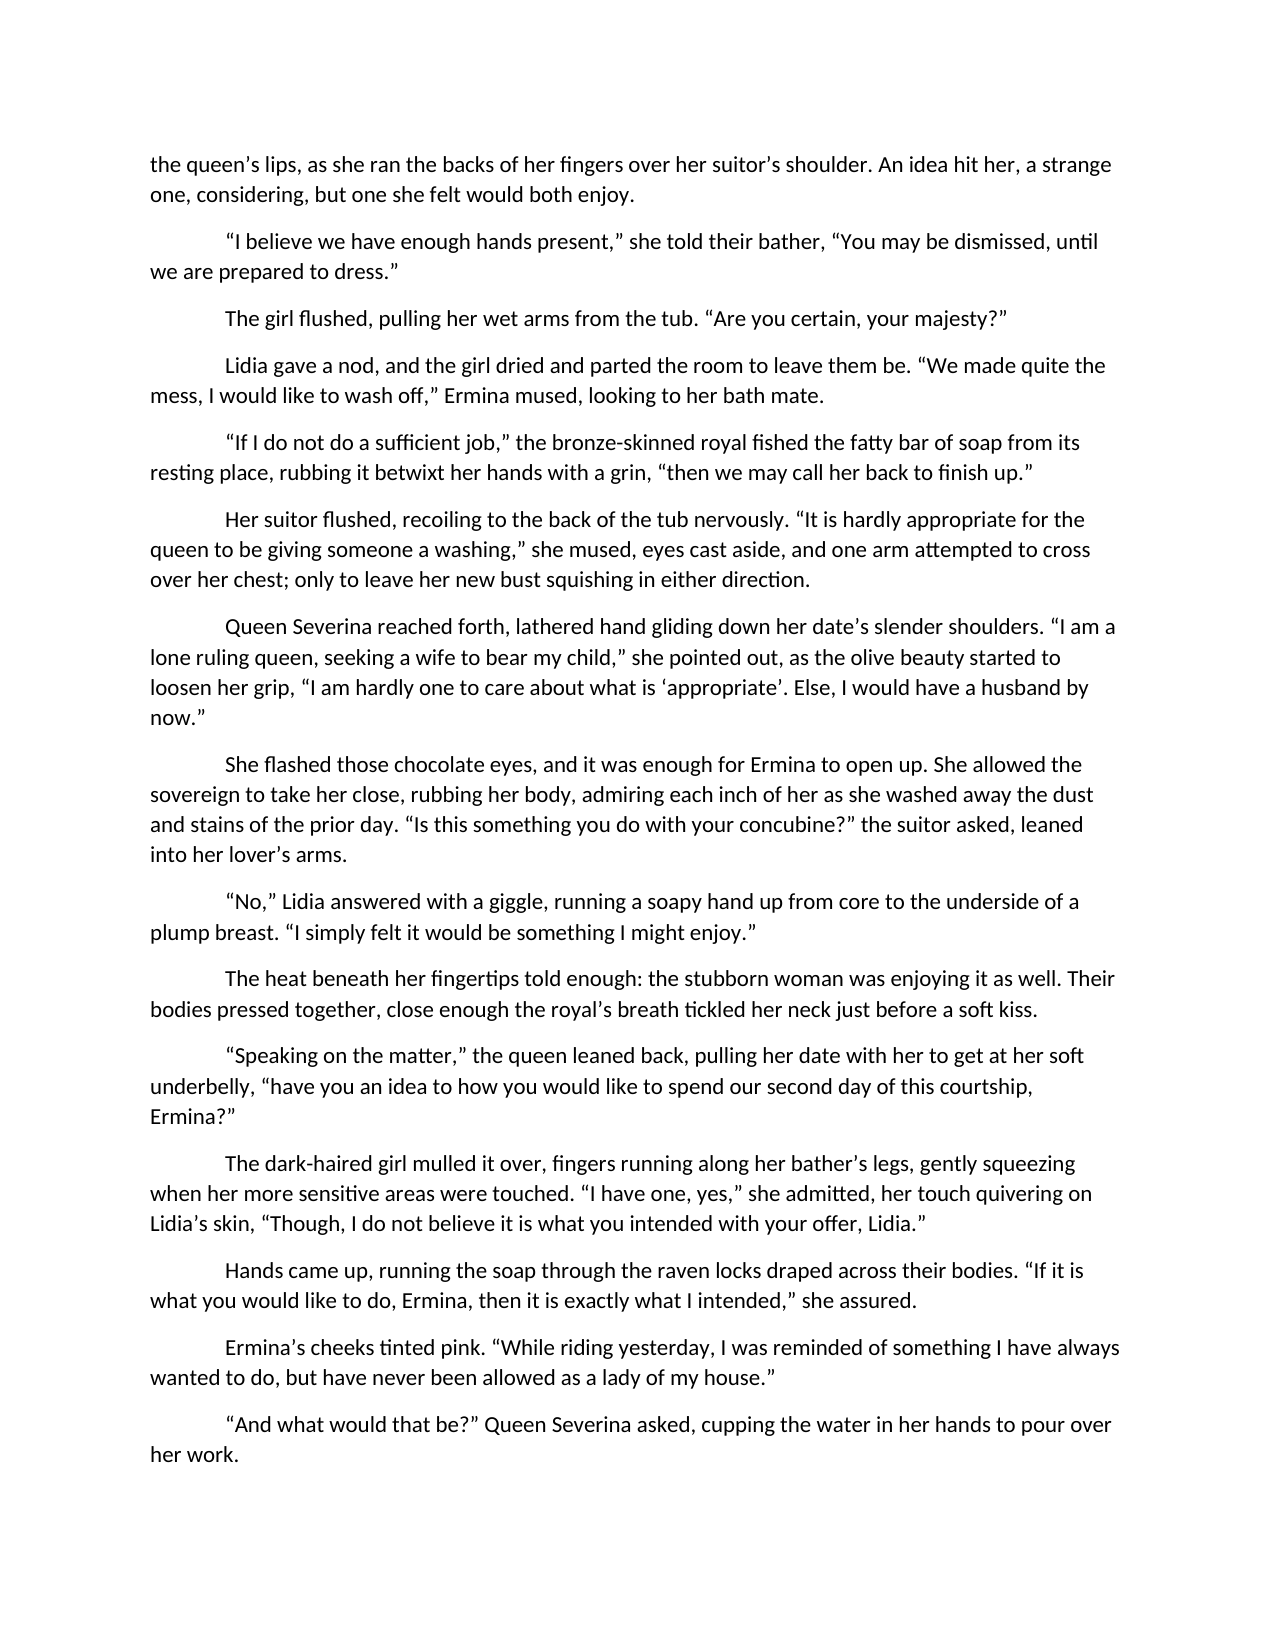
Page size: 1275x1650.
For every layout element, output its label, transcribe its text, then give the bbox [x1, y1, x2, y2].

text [150, 150, 1125, 208]
text Ermina’s cheeks tinted pink. “While riding yesterday, I was reminded of something I have always wanted to do, but have never been allowed as a lady of my house.” [150, 1333, 1125, 1392]
text The heat beneath her fingertips told enough: the stubborn woman was enjoying it as well. Their bodies pressed together, close enough the royal’s breath tickled her neck just before a soft kiss. [150, 964, 1125, 1023]
text Queen Severina reached forth, lathered hand gliding down her date’s slender shoulders. “I am a lone ruling queen, seeking a wife to bear my child,” she pointed out, as the olive beauty started to loosen her grip, “I am hardly one to care about what is ‘appropriate’. Else, I would have a husband by now.” [150, 612, 1125, 731]
text The dark-haired girl mulled it over, fingers running along her bather’s legs, gently squeezing when her more sensitive areas were touched. “I have one, yes,” she admitted, her touch quivering on Lidia’s skin, “Though, I do not believe it is what you intended with your offer, Lidia.” [150, 1149, 1125, 1237]
text Hands came up, running the soap through the raven locks draped across their bodies. “If it is what you would like to do, Ermina, then it is exactly what I intended,” she assured. [150, 1256, 1125, 1314]
text “And what would that be?” Queen Severina asked, cupping the water in her hands to pour over her work. [150, 1410, 1125, 1469]
text The girl flushed, pulling her wet arms from the tub. “Are you certain, your majesty?” [150, 304, 1125, 332]
text “Speaking on the matter,” the queen leaned back, pulling her date with her to get at her soft underbelly, “have you an idea to how you would like to spend our second day of this courtship, Ermina?” [150, 1042, 1125, 1130]
text Lidia gave a nod, and the girl dried and parted the room to leave them be. “We made quite the mess, I would like to wash off,” Ermina mused, looking to her bath mate. [150, 351, 1125, 409]
text She flashed those chocolate eyes, and it was enough for Ermina to open up. She allowed the sovereign to take her close, rubbing her body, admiring each inch of her as she washed away the dust and stains of the prior day. “Is this something you do with your concubine?” the suitor asked, leaned into her lover’s arms. [150, 750, 1125, 869]
text “If I do not do a sufficient job,” the bronze-skinned royal fished the fatty bar of soap from its resting place, rubbing it betwixt her hands with a grin, “then we may call her back to finish up.” [150, 428, 1125, 486]
text Her suitor flushed, recoiling to the back of the tub nervously. “It is hardly appropriate for the queen to be giving someone a washing,” she mused, eyes cast aside, and one arm attempted to cross over her chest; only to leave her new bust squishing in either direction. [150, 505, 1125, 594]
text “No,” Lidia answered with a giggle, running a soapy hand up from core to the underside of a plump breast. “I simply felt it would be something I might enjoy.” [150, 887, 1125, 946]
text “I believe we have enough hands present,” she told their bather, “You may be dismissed, until we are prepared to dress.” [150, 227, 1125, 285]
